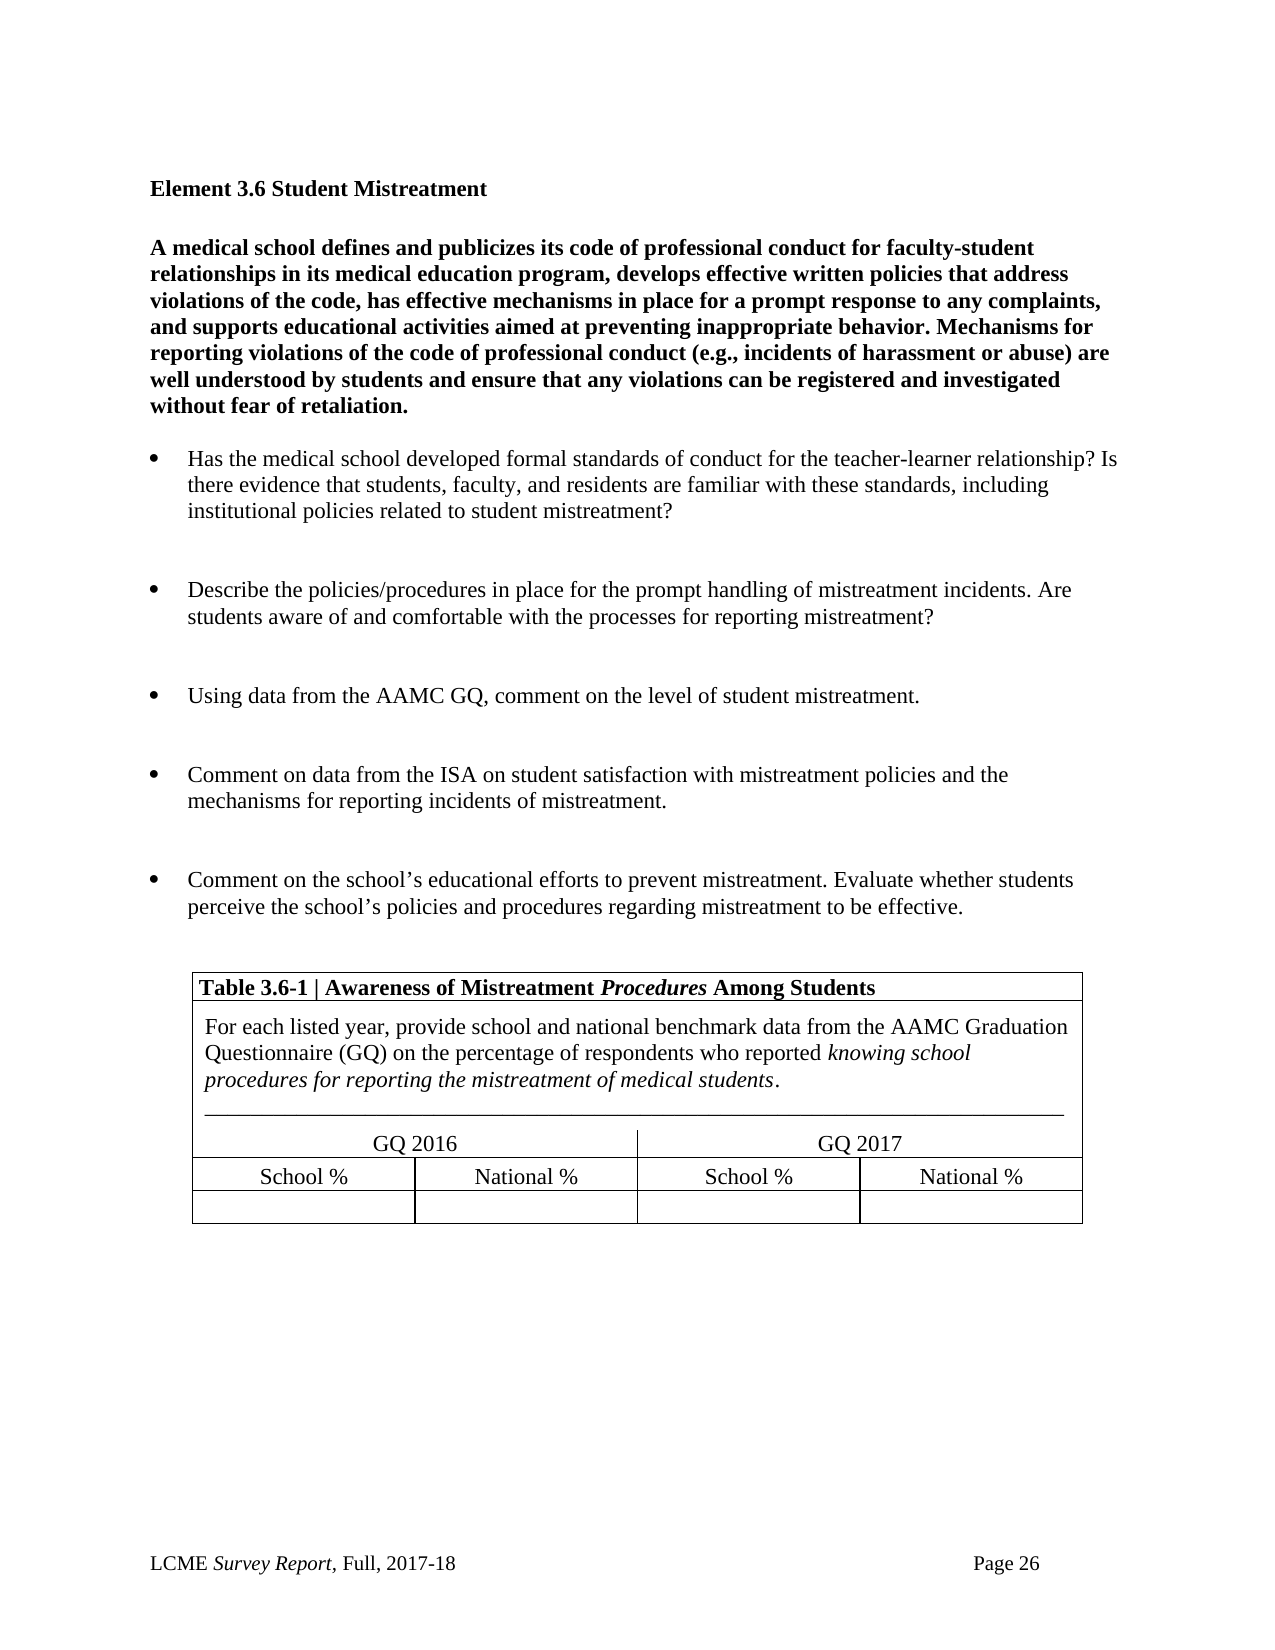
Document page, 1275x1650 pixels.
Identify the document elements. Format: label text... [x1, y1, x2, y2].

list Describe the policies/procedures in place for the prompt handling of mistreatment incidents. Are students aware of and comfortable with the processes for reporting mistreatment? [150, 577, 1125, 629]
table_cell [416, 1191, 637, 1223]
table_cell National % [861, 1158, 1082, 1190]
table_cell For each listed year, provide school and national benchmark data from the AAMC Graduation Questionnaire (GQ) on the percentage of respondents who reported knowing school procedures for reporting the mistreatment of medical students. ___________________________________________________________________________ [193, 1001, 1082, 1130]
table_cell GQ 2017 [638, 1130, 1082, 1157]
table_cell [861, 1191, 1082, 1223]
list Comment on the school’s educational efforts to prevent mistreatment. Evaluate whether students perceive the school’s policies and procedures regarding mistreatment to be effective. [150, 866, 1125, 919]
text A medical school defines and publicizes its code of professional conduct for faculty-student relationships in its medical education program, develops effective written policies that address violations of the code, has effective mechanisms in place for a prompt response to any complaints, and supports educational activities aimed at preventing inappropriate behavior. Mechanisms for reporting violations of the code of professional conduct (e.g., incidents of harassment or abuse) are well understood by students and ensure that any violations can be registered and investigated without fear of retaliation. [150, 234, 1125, 418]
table_cell School % [193, 1158, 414, 1190]
table_cell National % [416, 1158, 637, 1190]
table_cell School % [638, 1158, 859, 1190]
list Using data from the AAMC GQ, comment on the level of student mistreatment. [150, 682, 1125, 708]
table_header Table 3.6-1 | Awareness of Mistreatment Procedures Among Students [193, 973, 1082, 1000]
table_cell [193, 1191, 414, 1223]
list Comment on data from the ISA on student satisfaction with mistreatment policies and the mechanisms for reporting incidents of mistreatment. [150, 761, 1125, 814]
table_cell [638, 1191, 859, 1223]
list Has the medical school developed formal standards of conduct for the teacher-learner relationship? Is there evidence that students, faculty, and residents are familiar with these standards, including institutional policies related to student mistreatment? [150, 445, 1125, 524]
table_cell GQ 2016 [193, 1130, 637, 1157]
subtitle Element 3.6 Student Mistreatment [150, 175, 1125, 201]
